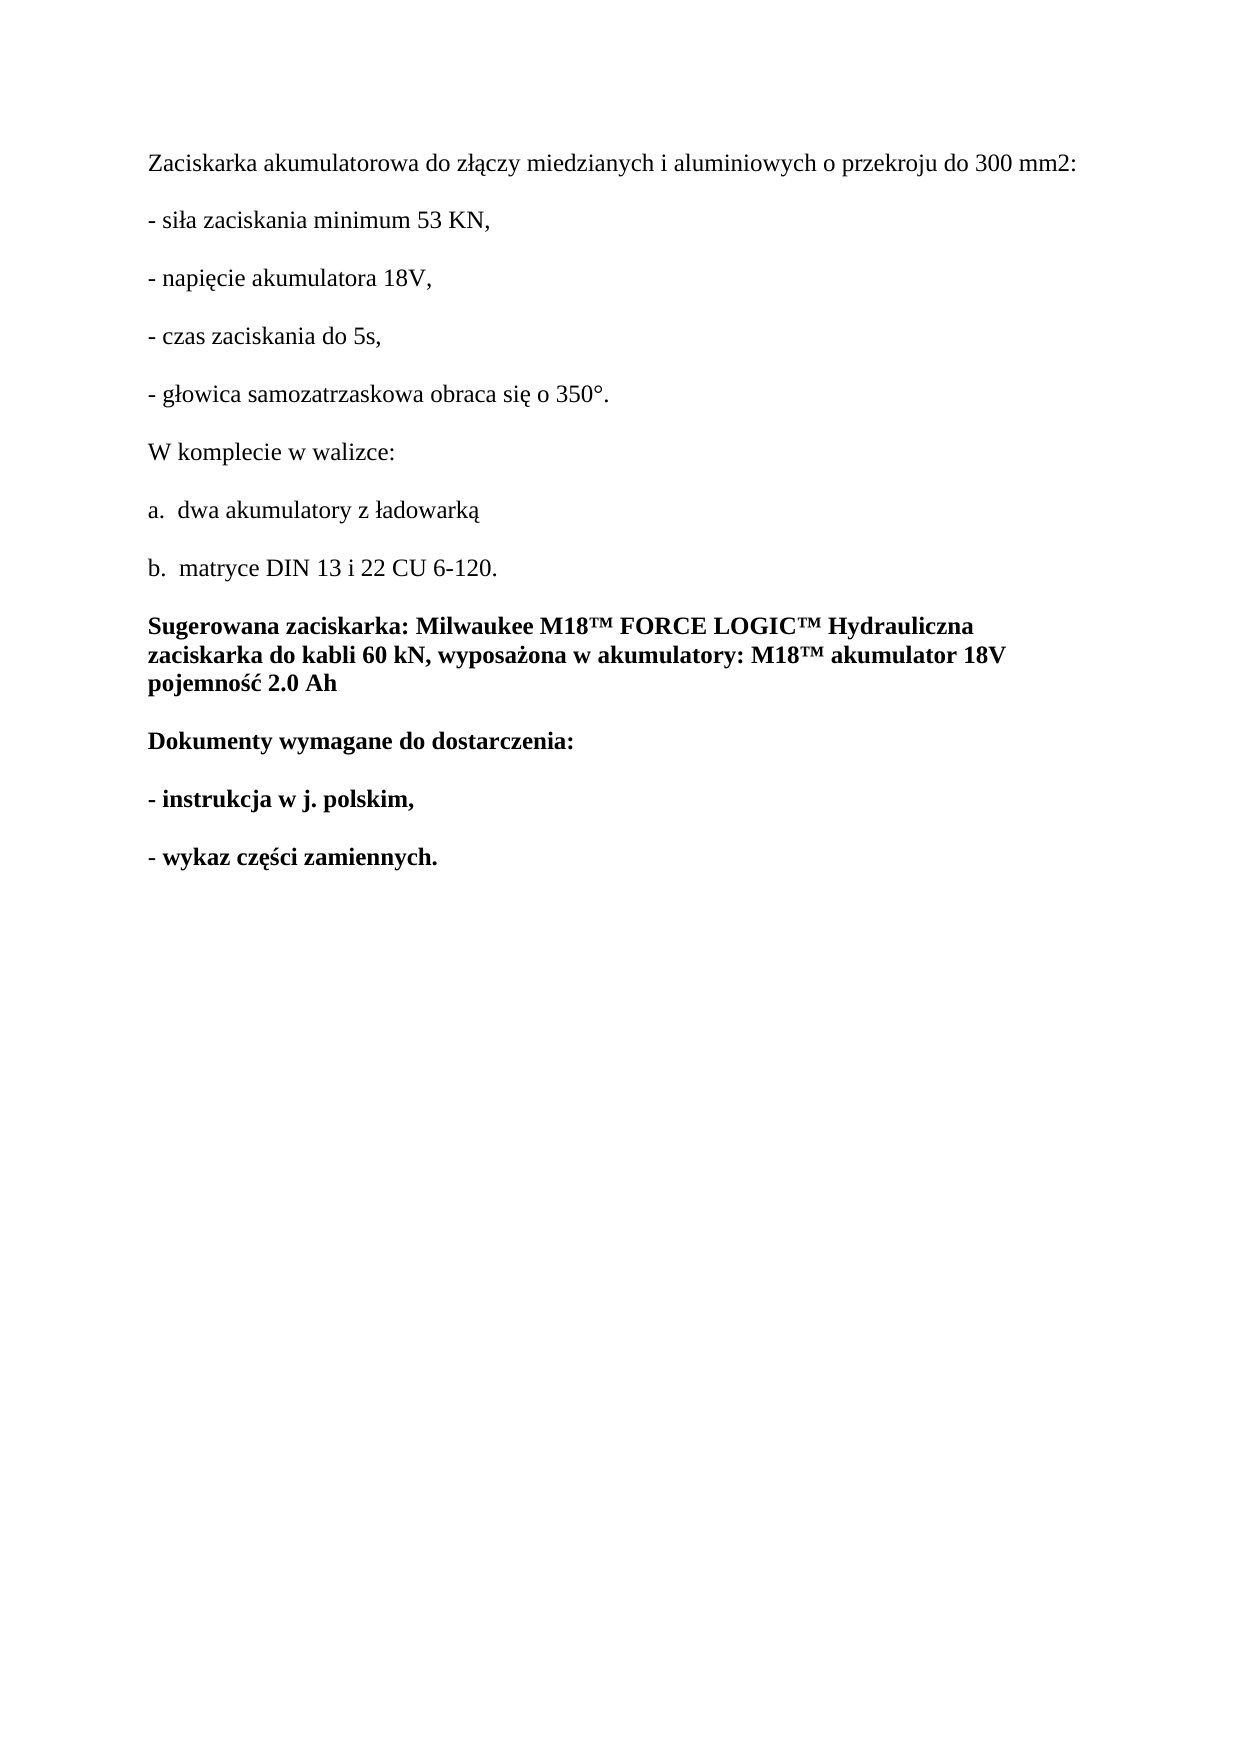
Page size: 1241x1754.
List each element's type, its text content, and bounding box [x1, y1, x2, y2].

text a. dwa akumulatory z ładowarką [148, 495, 1093, 524]
text - wykaz części zamiennych. [148, 842, 1093, 871]
text - głowica samozatrzaskowa obraca się o 350°. [148, 379, 1093, 408]
text - instrukcja w j. polskim, [148, 784, 1093, 813]
text Sugerowana zaciskarka: Milwaukee M18™ FORCE LOGIC™ Hydrauliczna zaciskarka do kabli 60 kN, wyposażona w akumulatory: M18™ akumulator 18V pojemność 2.0 Ah [148, 611, 1093, 697]
text - siła zaciskania minimum 53 KN, [148, 206, 1093, 234]
text W komplecie w walizce: [148, 437, 1093, 466]
text b. matryce DIN 13 i 22 CU 6-120. [148, 553, 1093, 582]
text Zaciskarka akumulatorowa do złączy miedzianych i aluminiowych o przekroju do 300 mm2: [148, 148, 1093, 176]
text - czas zaciskania do 5s, [148, 321, 1093, 350]
text Dokumenty wymagane do dostarczenia: [148, 726, 1093, 755]
text - napięcie akumulatora 18V, [148, 263, 1093, 292]
